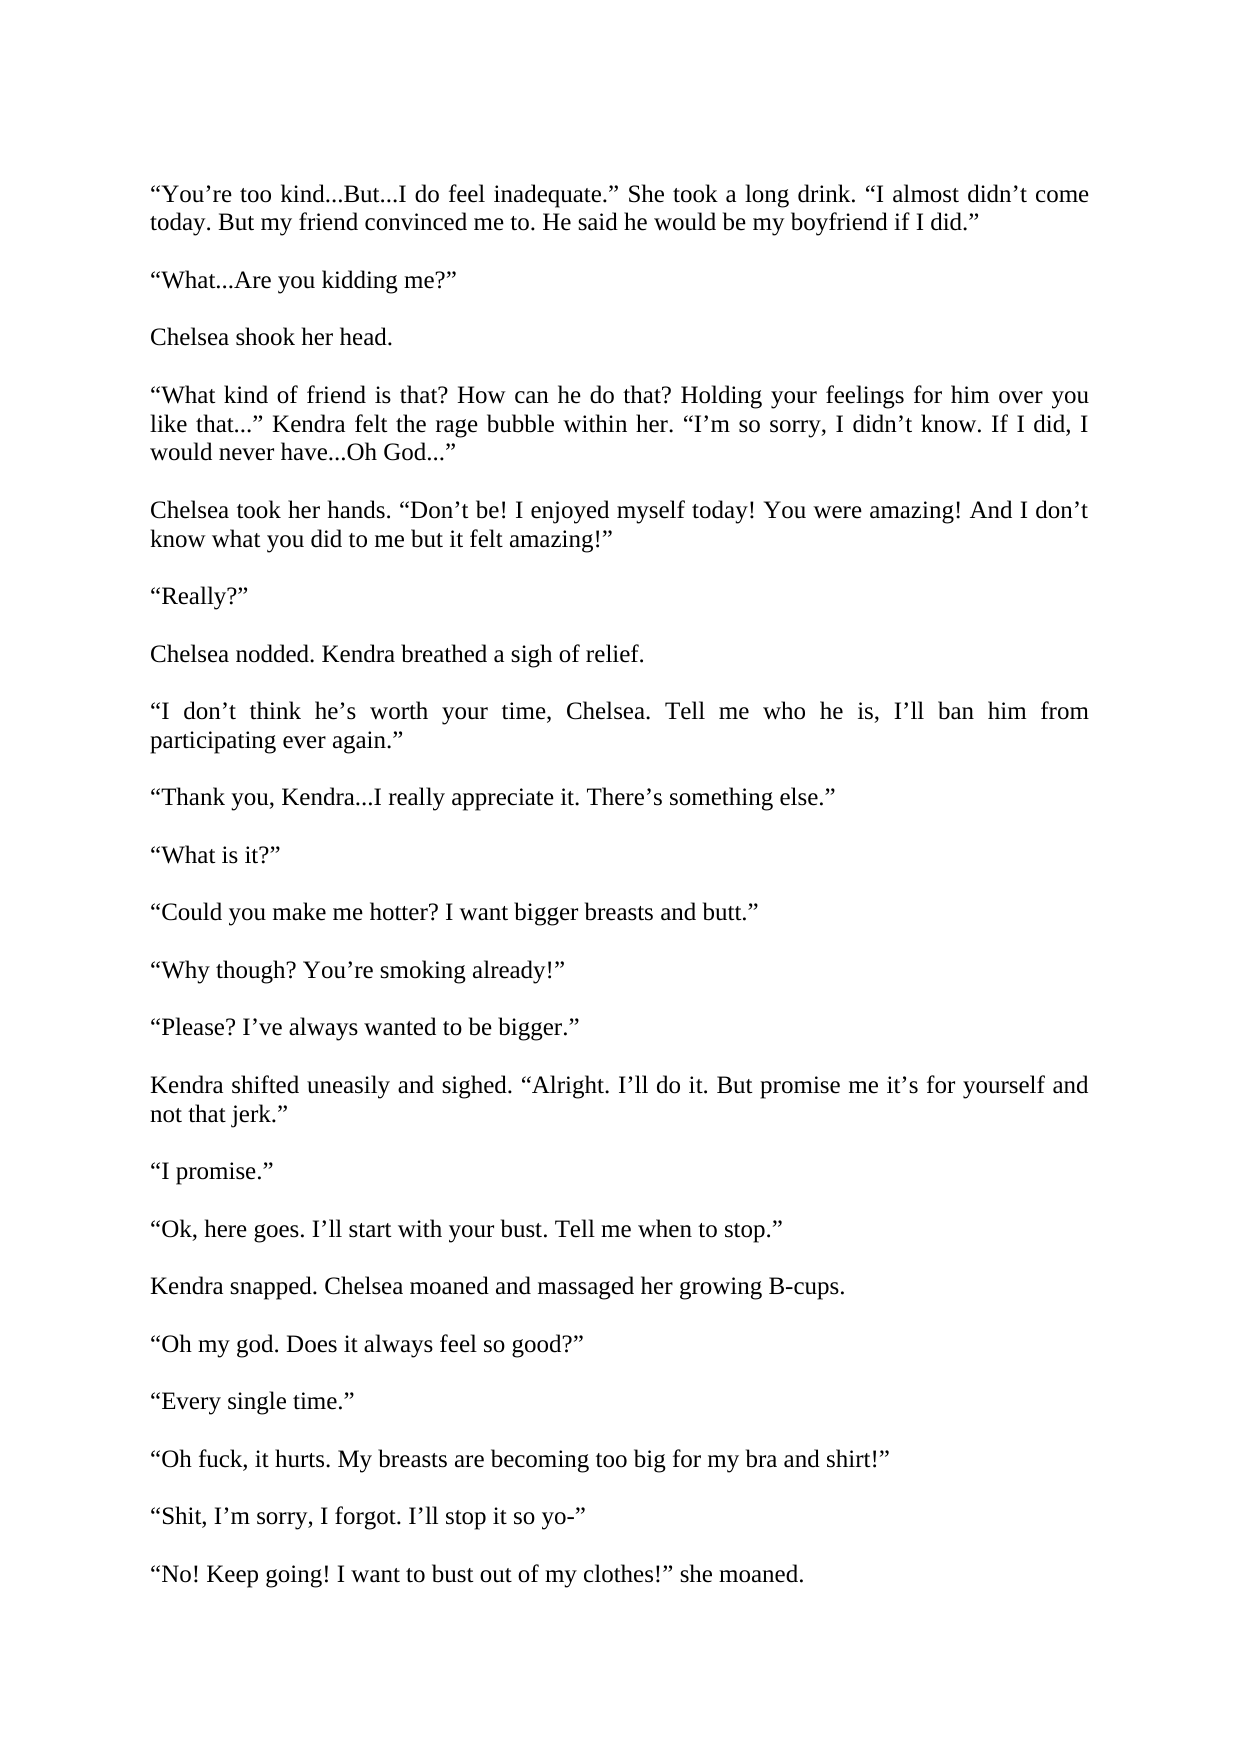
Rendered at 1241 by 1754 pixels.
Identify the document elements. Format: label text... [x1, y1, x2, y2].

text “What is it?” [150, 840, 1090, 869]
text “I don’t think he’s worth your time, Chelsea. Tell me who he is, I’ll ban him from participating ever again.” [150, 696, 1090, 754]
text “Every single time.” [150, 1386, 1090, 1415]
text “What kind of friend is that? How can he do that? Holding your feelings for him over you like that...” Kendra felt the rage bubble within her. “I’m so sorry, I didn’t know. If I did, I would never have...Oh God...” [150, 380, 1090, 466]
text Chelsea took her hands. “Don’t be! I enjoyed myself today! You were amazing! And I don’t know what you did to me but it felt amazing!” [150, 495, 1090, 552]
text “You’re too kind...But...I do feel inadequate.” She took a long drink. “I almost didn’t come today. But my friend convinced me to. He said he would be my boyfriend if I did.” [150, 179, 1090, 236]
text “Oh my god. Does it always feel so good?” [150, 1329, 1090, 1357]
text Kendra snapped. Chelsea moaned and massaged her growing B-cups. [150, 1271, 1090, 1300]
text “I promise.” [150, 1156, 1090, 1185]
text “No! Keep going! I want to bust out of my clothes!” she moaned. [150, 1559, 1090, 1587]
text “What...Are you kidding me?” [150, 265, 1090, 294]
text “Could you make me hotter? I want bigger breasts and butt.” [150, 897, 1090, 926]
text “Why though? You’re smoking already!” [150, 955, 1090, 984]
text “Please? I’ve always wanted to be bigger.” [150, 1012, 1090, 1041]
text Chelsea shook her head. [150, 322, 1090, 351]
text Chelsea nodded. Kendra breathed a sigh of relief. [150, 639, 1090, 667]
text “Really?” [150, 581, 1090, 610]
text “Ok, here goes. I’ll start with your bust. Tell me when to stop.” [150, 1214, 1090, 1242]
text “Oh fuck, it hurts. My breasts are becoming too big for my bra and shirt!” [150, 1444, 1090, 1472]
text “Thank you, Kendra...I really appreciate it. There’s something else.” [150, 782, 1090, 811]
text “Shit, I’m sorry, I forgot. I’ll stop it so yo-” [150, 1501, 1090, 1530]
text Kendra shifted uneasily and sighed. “Alright. I’ll do it. But promise me it’s for yourself and not that jerk.” [150, 1070, 1090, 1127]
